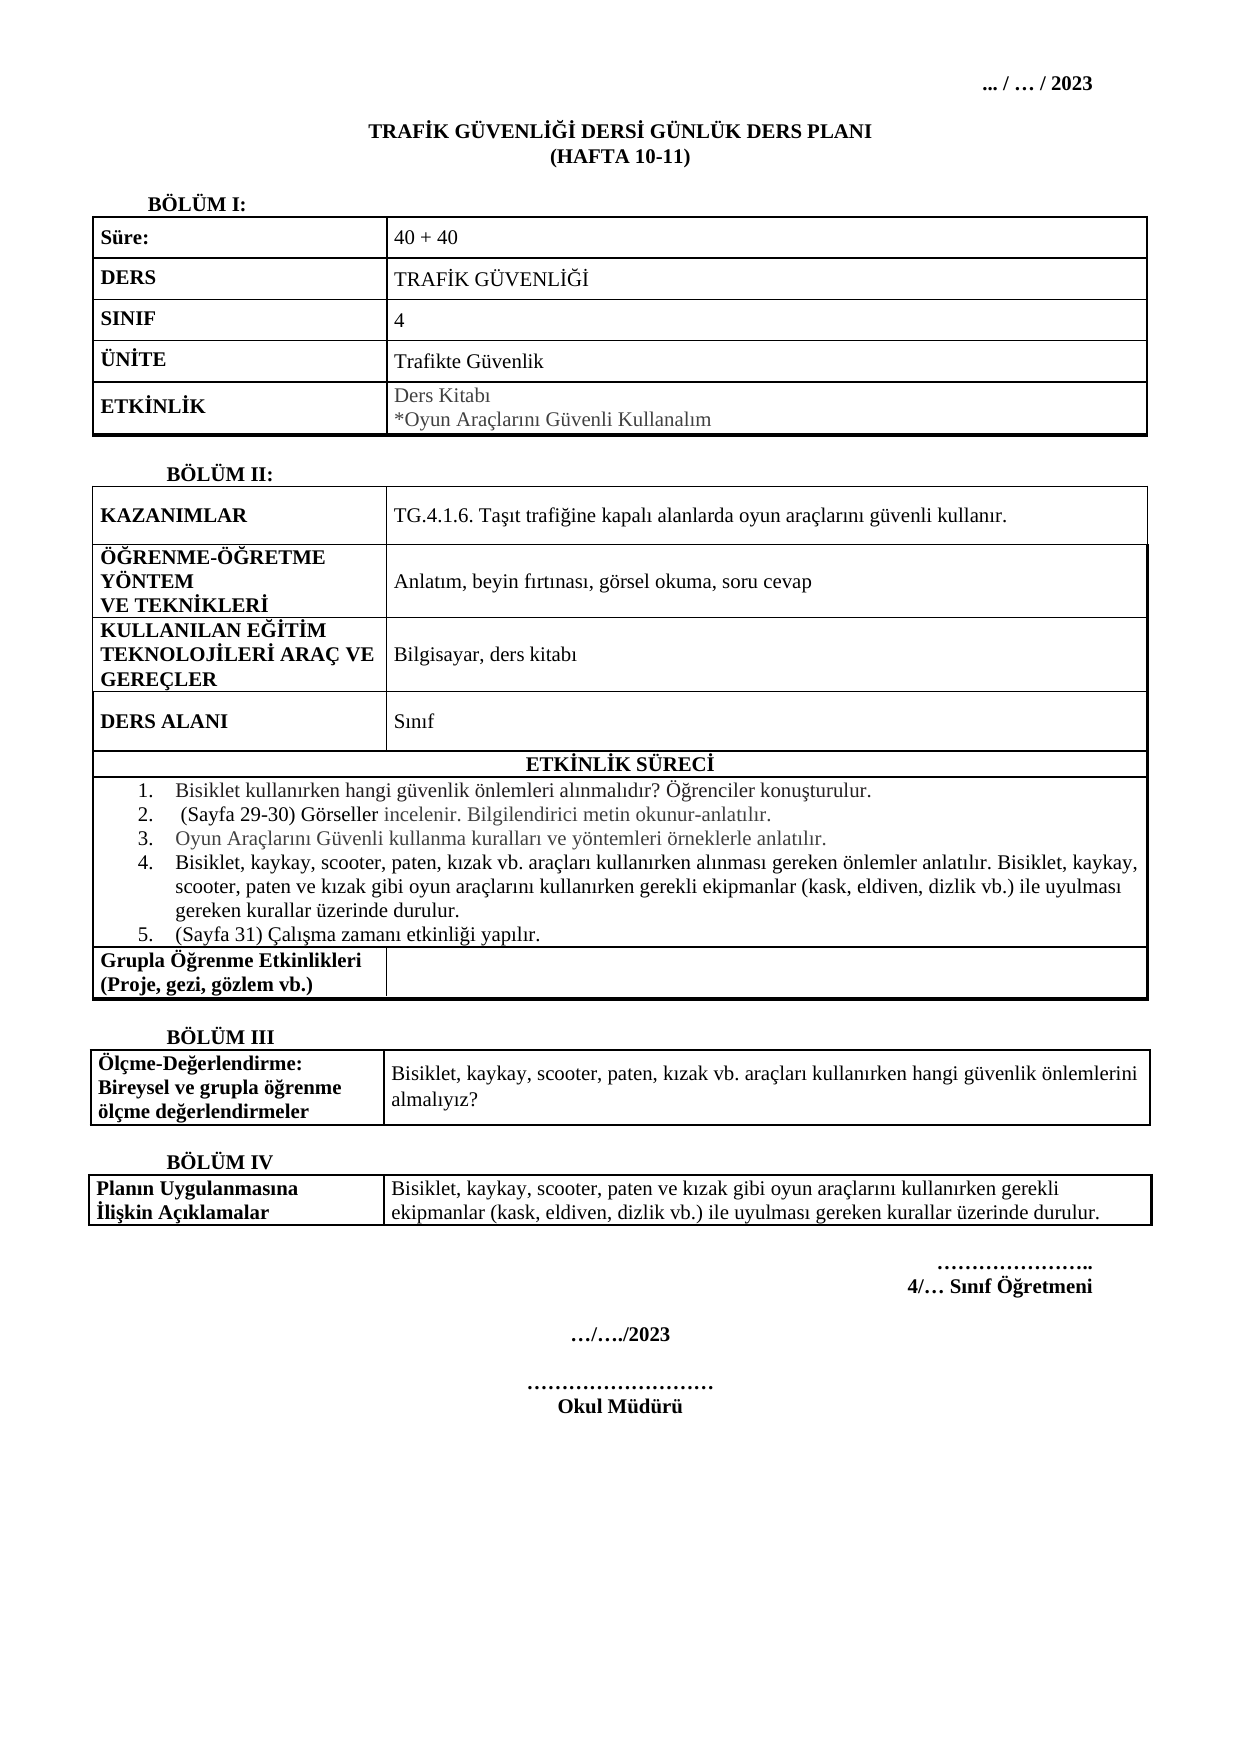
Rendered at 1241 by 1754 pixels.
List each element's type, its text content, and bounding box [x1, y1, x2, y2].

table_cell Grupla Öğrenme Etkinlikleri (Proje, gezi, gözlem vb.) [94, 948, 386, 996]
table_cell KULLANILAN EĞİTİM TEKNOLOJİLERİ ARAÇ VE GEREÇLER [93, 618, 386, 691]
text ... / … / 2023 [148, 71, 1092, 95]
table_header Bisiklet, kaykay, scooter, paten, kızak vb. araçları kullanırken hangi güvenlik önlemlerini almalıyız? [385, 1051, 1149, 1123]
subtitle BÖLÜM IV [148, 1149, 1092, 1174]
table_cell ÖĞRENME-ÖĞRETME YÖNTEM VE TEKNİKLERİ [93, 545, 386, 617]
text TRAFİK GÜVENLİĞİ DERSİ GÜNLÜK DERS PLANI [148, 119, 1092, 143]
text BÖLÜM II: [148, 461, 1092, 486]
text ………………….. [148, 1250, 1092, 1274]
table_cell Ders Kitabı *Oyun Araçlarını Güvenli Kullanalım [388, 383, 1146, 433]
table_cell ETKİNLİK SÜRECİ [94, 752, 1146, 776]
table_header Planın Uygulanmasına İlişkin Açıklamalar [90, 1176, 383, 1224]
table_cell SINIF [94, 300, 386, 340]
text 4/… Sınıf Öğretmeni [148, 1274, 1092, 1298]
table_cell Trafikte Güvenlik [388, 341, 1146, 381]
text (HAFTA 10-11) [148, 143, 1092, 168]
table_cell [387, 948, 1146, 996]
text ……………………… [148, 1370, 1092, 1394]
subtitle BÖLÜM III [148, 1025, 1092, 1049]
table_cell 4 [388, 300, 1146, 340]
table_header TG.4.1.6. Taşıt trafiğine kapalı alanlarda oyun araçlarını güvenli kullanır. [387, 487, 1147, 544]
text …/…./2023 [148, 1322, 1092, 1346]
text Okul Müdürü [148, 1394, 1092, 1418]
table_cell DERS ALANI [94, 692, 386, 750]
table_cell Sınıf [387, 692, 1146, 750]
table_cell ÜNİTE [94, 341, 386, 381]
table_cell Anlatım, beyin fırtınası, görsel okuma, soru cevap [387, 545, 1146, 617]
table_cell ETKİNLİK [94, 383, 386, 433]
table_header Bisiklet, kaykay, scooter, paten ve kızak gibi oyun araçlarını kullanırken gerekli ekipmanlar (kask, eldiven, dizlik vb.) ile uyulması gereken kurallar üzerinde durulur. [385, 1176, 1150, 1224]
table_cell DERS [94, 259, 386, 298]
text BÖLÜM I: [148, 192, 1092, 216]
table_header Ölçme-Değerlendirme: Bireysel ve grupla öğrenme ölçme değerlendirmeler [92, 1051, 383, 1123]
table_cell Bilgisayar, ders kitabı [387, 618, 1146, 691]
table_cell TRAFİK GÜVENLİĞİ [388, 259, 1146, 298]
table_header KAZANIMLAR [93, 487, 386, 544]
table_header Süre: [94, 218, 386, 257]
table_cell Bisiklet kullanırken hangi güvenlik önlemleri alınmalıdır? Öğrenciler konuşturulur. (Sayfa 29-30) Görseller incelenir. Bilgilendirici metin okunur-anlatılır. Oyun Araçlarını Güvenli kullanma kuralları ve yöntemleri örneklerle anlatılır. Bisiklet, kaykay, scooter, paten, kızak vb. araçları kullanırken alınması gereken önlemler anlatılır. Bisiklet, kaykay, scooter, paten ve kızak gibi oyun araçlarını kullanırken gerekli ekipmanlar (kask, eldiven, dizlik vb.) ile uyulması gereken kurallar üzerinde durulur. (Sayfa 31) Çalışma zamanı etkinliği yapılır. [94, 778, 1146, 946]
table_header 40 + 40 [388, 218, 1146, 257]
